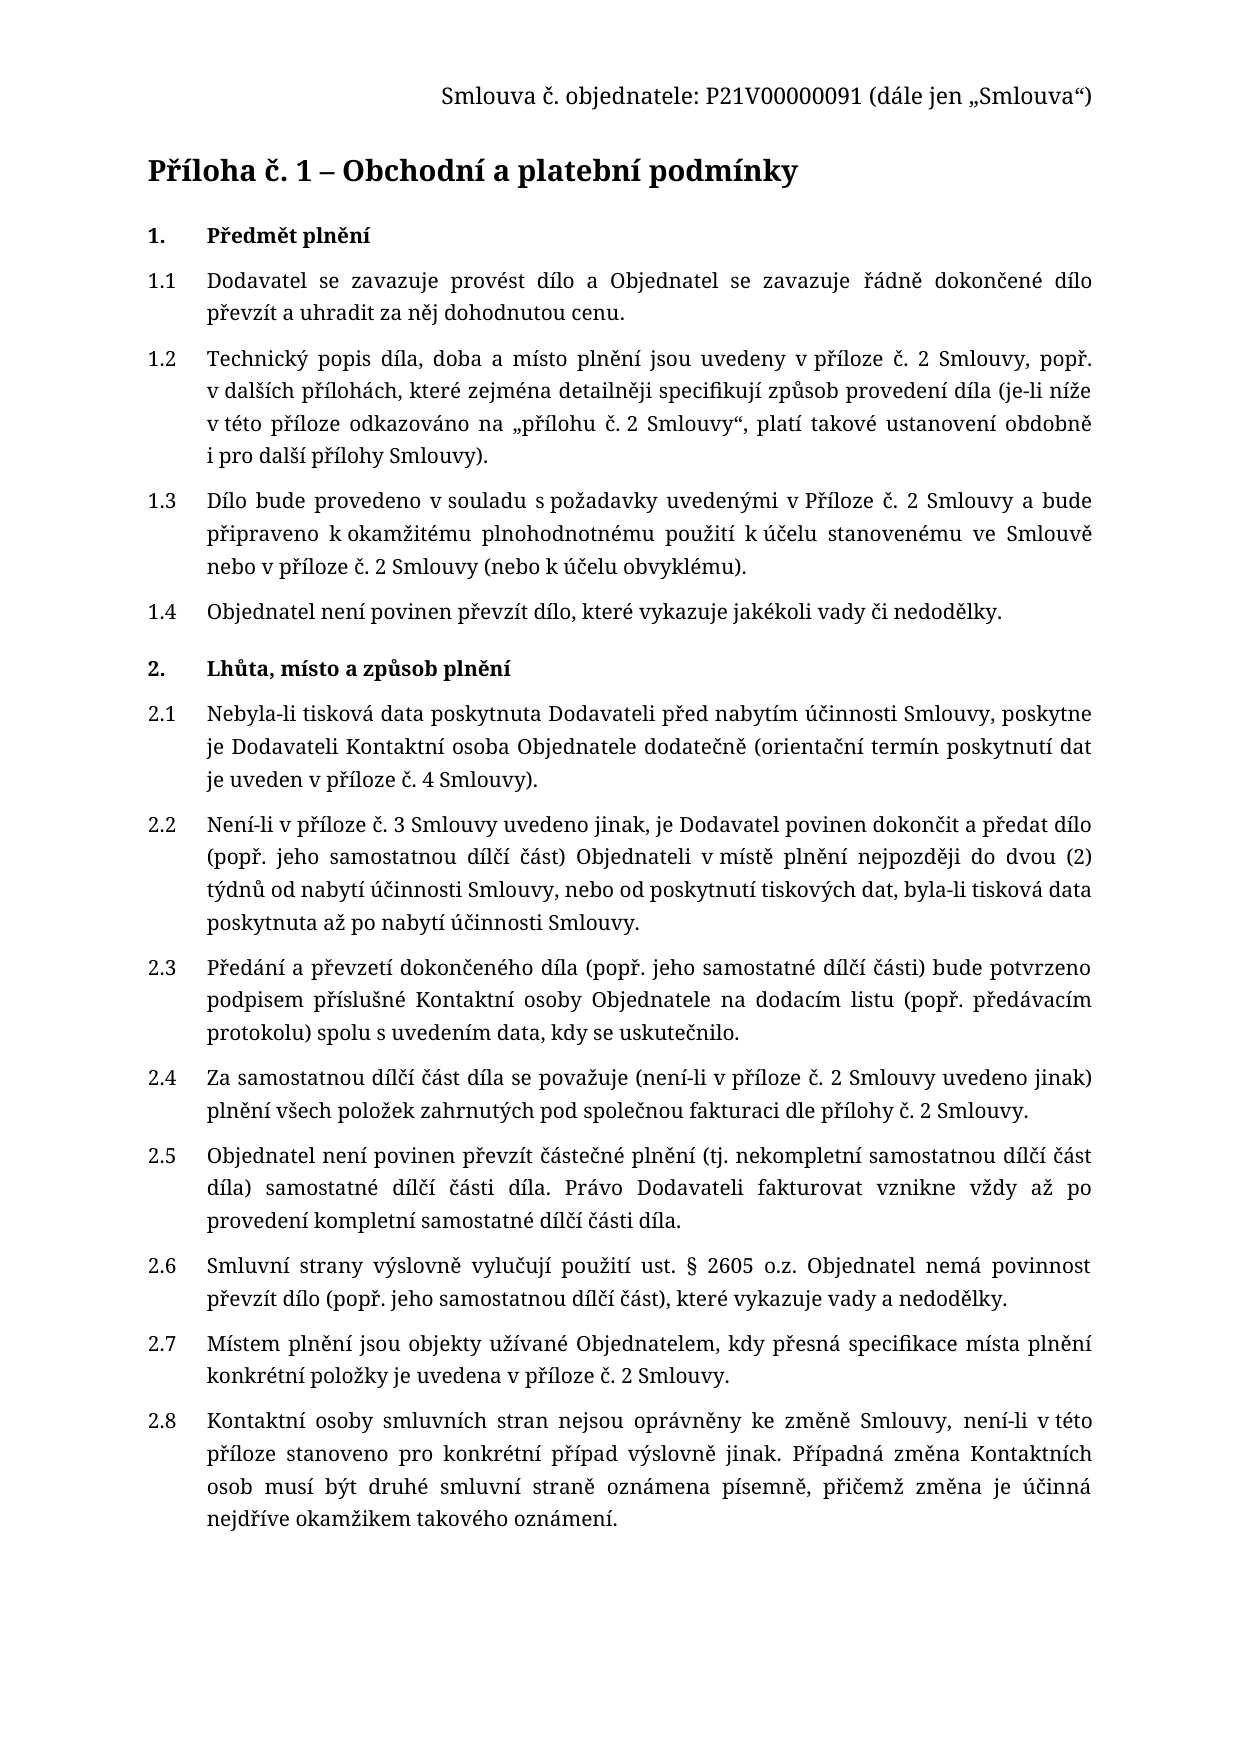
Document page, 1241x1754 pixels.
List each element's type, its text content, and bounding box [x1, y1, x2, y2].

list Dílo bude provedeno v souladu s požadavky uvedenými v Příloze č. 2 Smlouvy a bude připraveno k okamžitému plnohodnotnému použití k účelu stanovenému ve Smlouvě nebo v příloze č. 2 Smlouvy (nebo k účelu obvyklému). [148, 487, 1093, 580]
list Není-li v příloze č. 3 Smlouvy uvedeno jinak, je Dodavatel povinen dokončit a předat dílo (popř. jeho samostatnou dílčí část) Objednateli v místě plnění nejpozději do dvou (2) týdnů od nabytí účinnosti Smlouvy, nebo od poskytnutí tiskových dat, byla-li tisková data poskytnuta až po nabytí účinnosti Smlouvy. [148, 810, 1093, 936]
list Objednatel není povinen převzít částečné plnění (tj. nekompletní samostatnou dílčí část díla) samostatné dílčí části díla. Právo Dodavateli fakturovat vznikne vždy až po provedení kompletní samostatné dílčí části díla. [148, 1141, 1093, 1234]
list Smluvní strany výslovně vylučují použití ust. § 2605 o.z. Objednatel nemá povinnost převzít dílo (popř. jeho samostatnou dílčí část), které vykazuje vady a nedodělky. [148, 1251, 1093, 1312]
list Technický popis díla, doba a místo plnění jsou uvedeny v příloze č. 2 Smlouvy, popř. v dalších přílohách, které zejména detailněji specifikují způsob provedení díla (je-li níže v této příloze odkazováno na „přílohu č. 2 Smlouvy“, platí takové ustanovení obdobně i pro další přílohy Smlouvy). [148, 344, 1093, 470]
list Za samostatnou dílčí část díla se považuje (není-li v příloze č. 2 Smlouvy uvedeno jinak) plnění všech položek zahrnutých pod společnou fakturaci dle přílohy č. 2 Smlouvy. [148, 1063, 1093, 1124]
list Předání a převzetí dokončeného díla (popř. jeho samostatné dílčí části) bude potvrzeno podpisem příslušné Kontaktní osoby Objednatele na dodacím listu (popř. předávacím protokolu) spolu s uvedením data, kdy se uskutečnilo. [148, 953, 1093, 1046]
list Místem plnění jsou objekty užívané Objednatelem, kdy přesná specifikace místa plnění konkrétní položky je uvedena v příloze č. 2 Smlouvy. [148, 1329, 1093, 1390]
text Příloha č. 1 – Obchodní a platební podmínky [148, 150, 1093, 190]
list Lhůta, místo a způsob plnění [148, 654, 1093, 683]
list Nebyla-li tisková data poskytnuta Dodavateli před nabytím účinnosti Smlouvy, poskytne je Dodavateli Kontaktní osoba Objednatele dodatečně (orientační termín poskytnutí dat je uveden v příloze č. 4 Smlouvy). [148, 699, 1093, 793]
list Objednatel není povinen převzít dílo, které vykazuje jakékoli vady či nedodělky. [148, 597, 1093, 625]
list Dodavatel se zavazuje provést dílo a Objednatel se zavazuje řádně dokončené dílo převzít a uhradit za něj dohodnutou cenu. [148, 266, 1093, 327]
list Předmět plnění [148, 221, 1093, 249]
list Kontaktní osoby smluvních stran nejsou oprávněny ke změně Smlouvy, není-li v této příloze stanoveno pro konkrétní případ výslovně jinak. Případná změna Kontaktních osob musí být druhé smluvní straně oznámena písemně, přičemž změna je účinná nejdříve okamžikem takového oznámení. [148, 1407, 1093, 1533]
